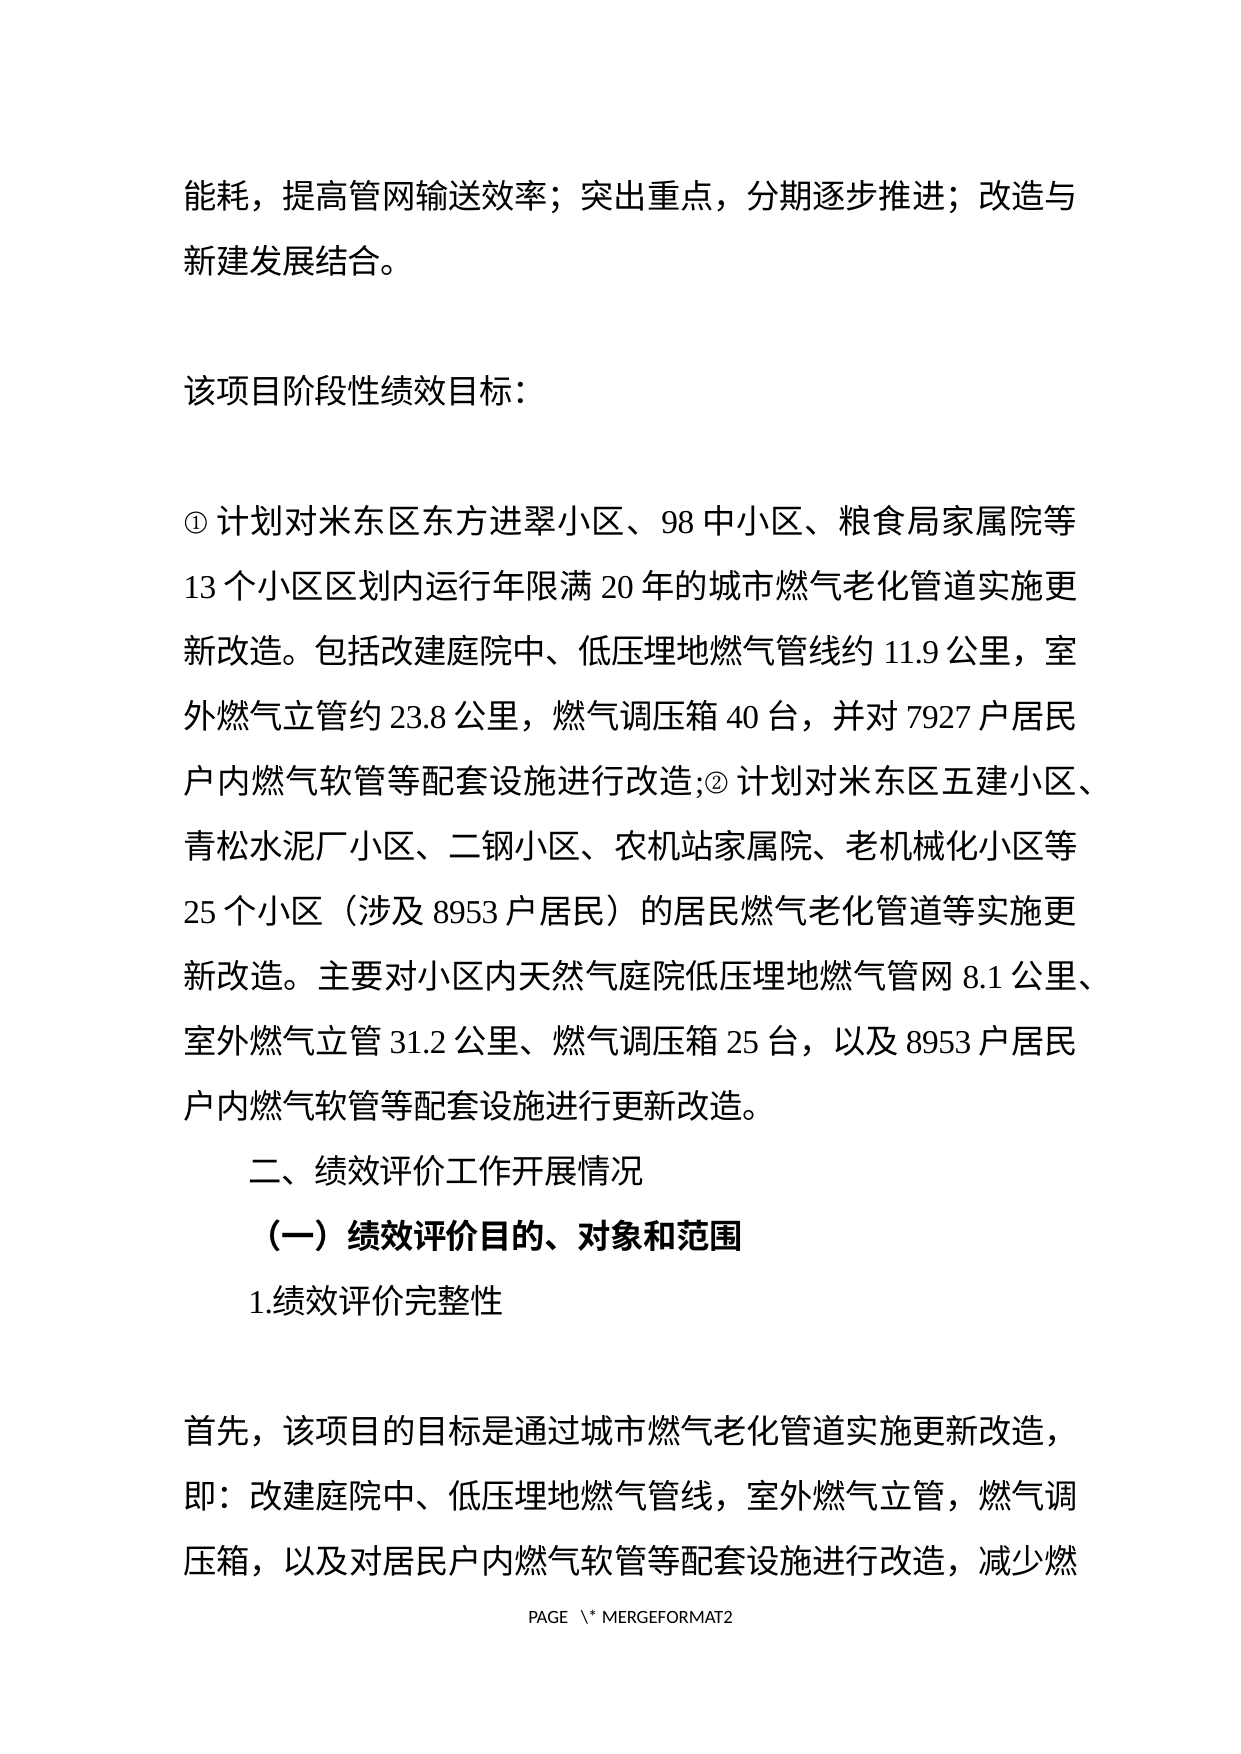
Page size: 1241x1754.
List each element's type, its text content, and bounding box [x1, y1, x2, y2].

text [183, 162, 1078, 1137]
text 二、绩效评价工作开展情况 [183, 1137, 1078, 1202]
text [183, 1267, 1078, 1592]
text （一）绩效评价目的、对象和范围 [183, 1202, 1078, 1267]
